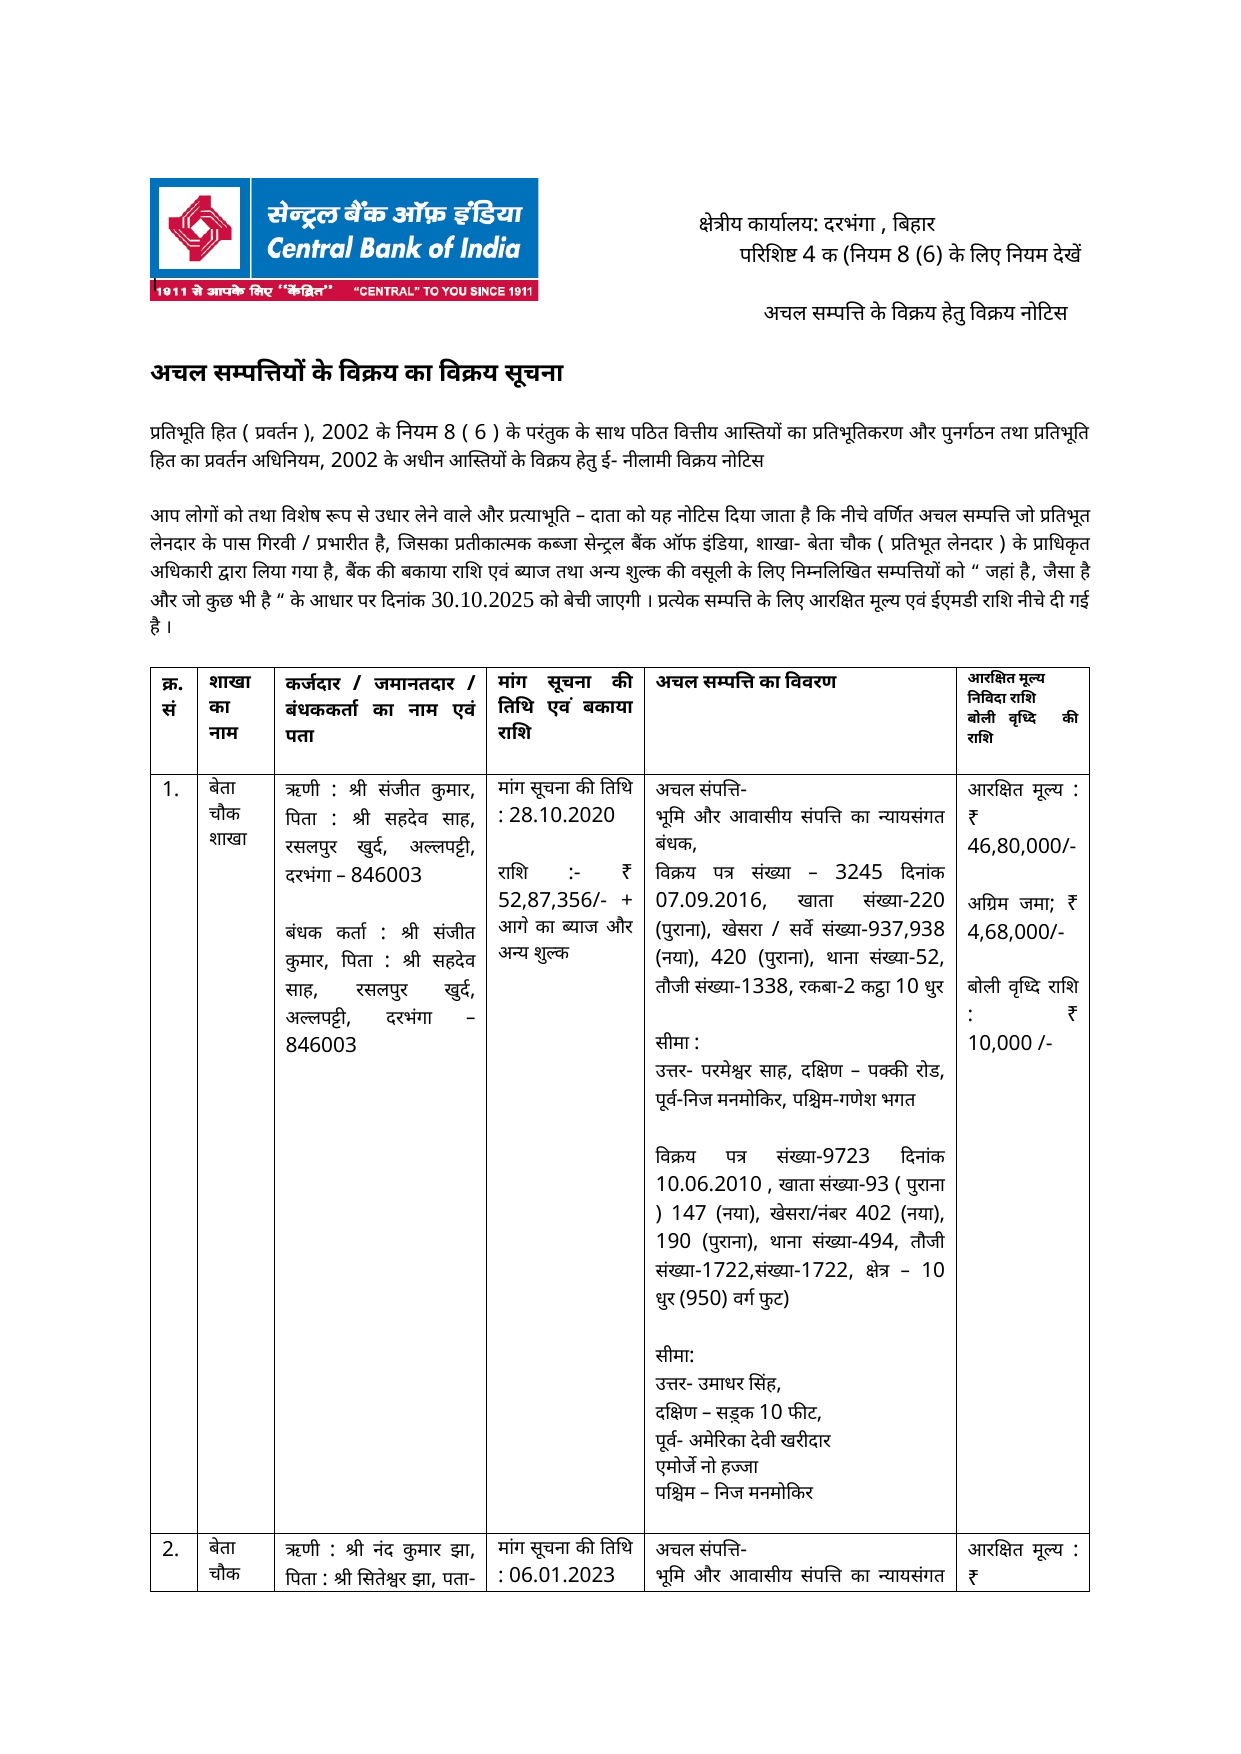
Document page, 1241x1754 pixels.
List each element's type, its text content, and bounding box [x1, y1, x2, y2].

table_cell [957, 1534, 1089, 1591]
table_cell बेता चौक [198, 1534, 274, 1591]
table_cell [487, 1534, 644, 1591]
table_cell 1. [151, 775, 197, 1533]
table_header कर्जदार / जमानतदार / बंधककर्ता का नाम एवं पता [275, 668, 486, 773]
table_header मांग सूचना की तिथि एवं बकाया राशि [487, 668, 644, 773]
text परिशिष्ट 4 क (नियम 8 (6) के लिए नियम देखें । [150, 238, 1090, 298]
text प्रतिभूति हित ( प्रवर्तन ), 2002 के नियम 8 ( 6 ) के परंतुक के साथ पठित वित्तीय आस्तियों का प्रतिभूतिकरण और पुनर्गठन तथा प्रतिभूति हित का प्रवर्तन अधिनियम, 2002 के अधीन आस्तियों के विक्रय हेतु ई- नीलामी विक्रय नोटिस [150, 417, 1090, 474]
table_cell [645, 1534, 956, 1591]
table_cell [275, 1534, 486, 1591]
table_header अचल सम्पत्ति का विवरण [645, 668, 956, 773]
text क्षेत्रीय कार्यालय: दरभंगा , बिहार [150, 207, 1090, 238]
table_header क्र. सं [151, 668, 197, 773]
text अचल सम्पत्ति के विक्रय हेतु विक्रय नोटिस [150, 298, 1090, 326]
table_cell आरक्षित मूल्य : ₹ 46,80,000/- अग्रिम जमा; ₹ 4,68,000/- बोली वृध्दि राशि : ₹ 10,000 /- [957, 775, 1089, 1533]
table_header शाखा का नाम [198, 668, 274, 773]
text अचल सम्पत्तियों के विक्रय का विक्रय सूचना [150, 355, 1090, 389]
table_cell अचल संपत्ति- भूमि और आवासीय संपत्ति का न्यायसंगत बंधक, विक्रय पत्र संख्या – 3245 दिनांक 07.09.2016, खाता संख्या-220 (पुराना), खेसरा / सर्वे संख्या-937,938 (नया), 420 (पुराना), थाना संख्या-52, तौजी संख्या-1338, रकबा-2 कट्ठा 10 धुर सीमा : उत्तर- परमेश्वर साह, दक्षिण – पक्की रोड, पूर्व-निज मनमोकिर, पश्चिम-गणेश भगत विक्रय पत्र संख्या-9723 दिनांक 10.06.2010 , खाता संख्या-93 ( पुराना ) 147 (नया), खेसरा/नंबर 402 (नया), 190 (पुराना), थाना संख्या-494, तौजी संख्या-1722,संख्या-1722, क्षेत्र – 10 धुर (950) वर्ग फुट) सीमा: उत्तर- उमाधर सिंह, दक्षिण – सड़्क 10 फीट, पूर्व- अमेरिका देवी खरीदार एमोर्जे नो हज्जा पश्चिम – निज मनमोकिर [645, 775, 956, 1533]
table_cell मांग सूचना की तिथि : 28.10.2020 राशि :- ₹ 52,87,356/- + आगे का ब्याज और अन्य शुल्क [487, 775, 644, 1533]
table_cell ऋणी : श्री संजीत कुमार, पिता : श्री सहदेव साह, रसलपुर खुर्द, अल्लपट्टी, दरभंगा – 846003 बंधक कर्ता : श्री संजीत कुमार, पिता : श्री सहदेव साह, रसलपुर खुर्द, अल्लपट्टी, दरभंगा – 846003 [275, 775, 486, 1533]
table_cell 2. [151, 1534, 197, 1591]
text आप लोगों को तथा विशेष रूप से उधार लेने वाले और प्रत्याभूति – दाता को यह नोटिस दिया जाता है कि नीचे वर्णित अचल सम्पत्ति जो प्रतिभूत लेनदार के पास गिरवी / प्रभारीत है, जिसका प्रतीकात्मक कब्जा सेन्ट्रल बैंक ऑफ इंडिया, शाखा- बेता चौक ( प्रतिभूत लेनदार ) के प्राधिकृत अधिकारी द्वारा लिया गया है, बैंक की बकाया राशि एवं ब्याज तथा अन्य शुल्क की वसूली के लिए निम्नलिखित सम्पत्तियों को “ जहां है, जैसा है और जो कुछ भी है “ के आधार पर दिनांक 30.10.2025 को बेची जाएगी । प्रत्येक सम्पत्ति के लिए आरक्षित मूल्य एवं ईएमडी राशि नीचे दी गई है । [150, 502, 1090, 639]
table_cell बेता चौक शाखा [198, 775, 274, 1533]
table_header आरक्षित मूल्य निविदा राशि बोली वृध्दि की राशि [957, 668, 1089, 773]
picture [150, 178, 539, 207]
